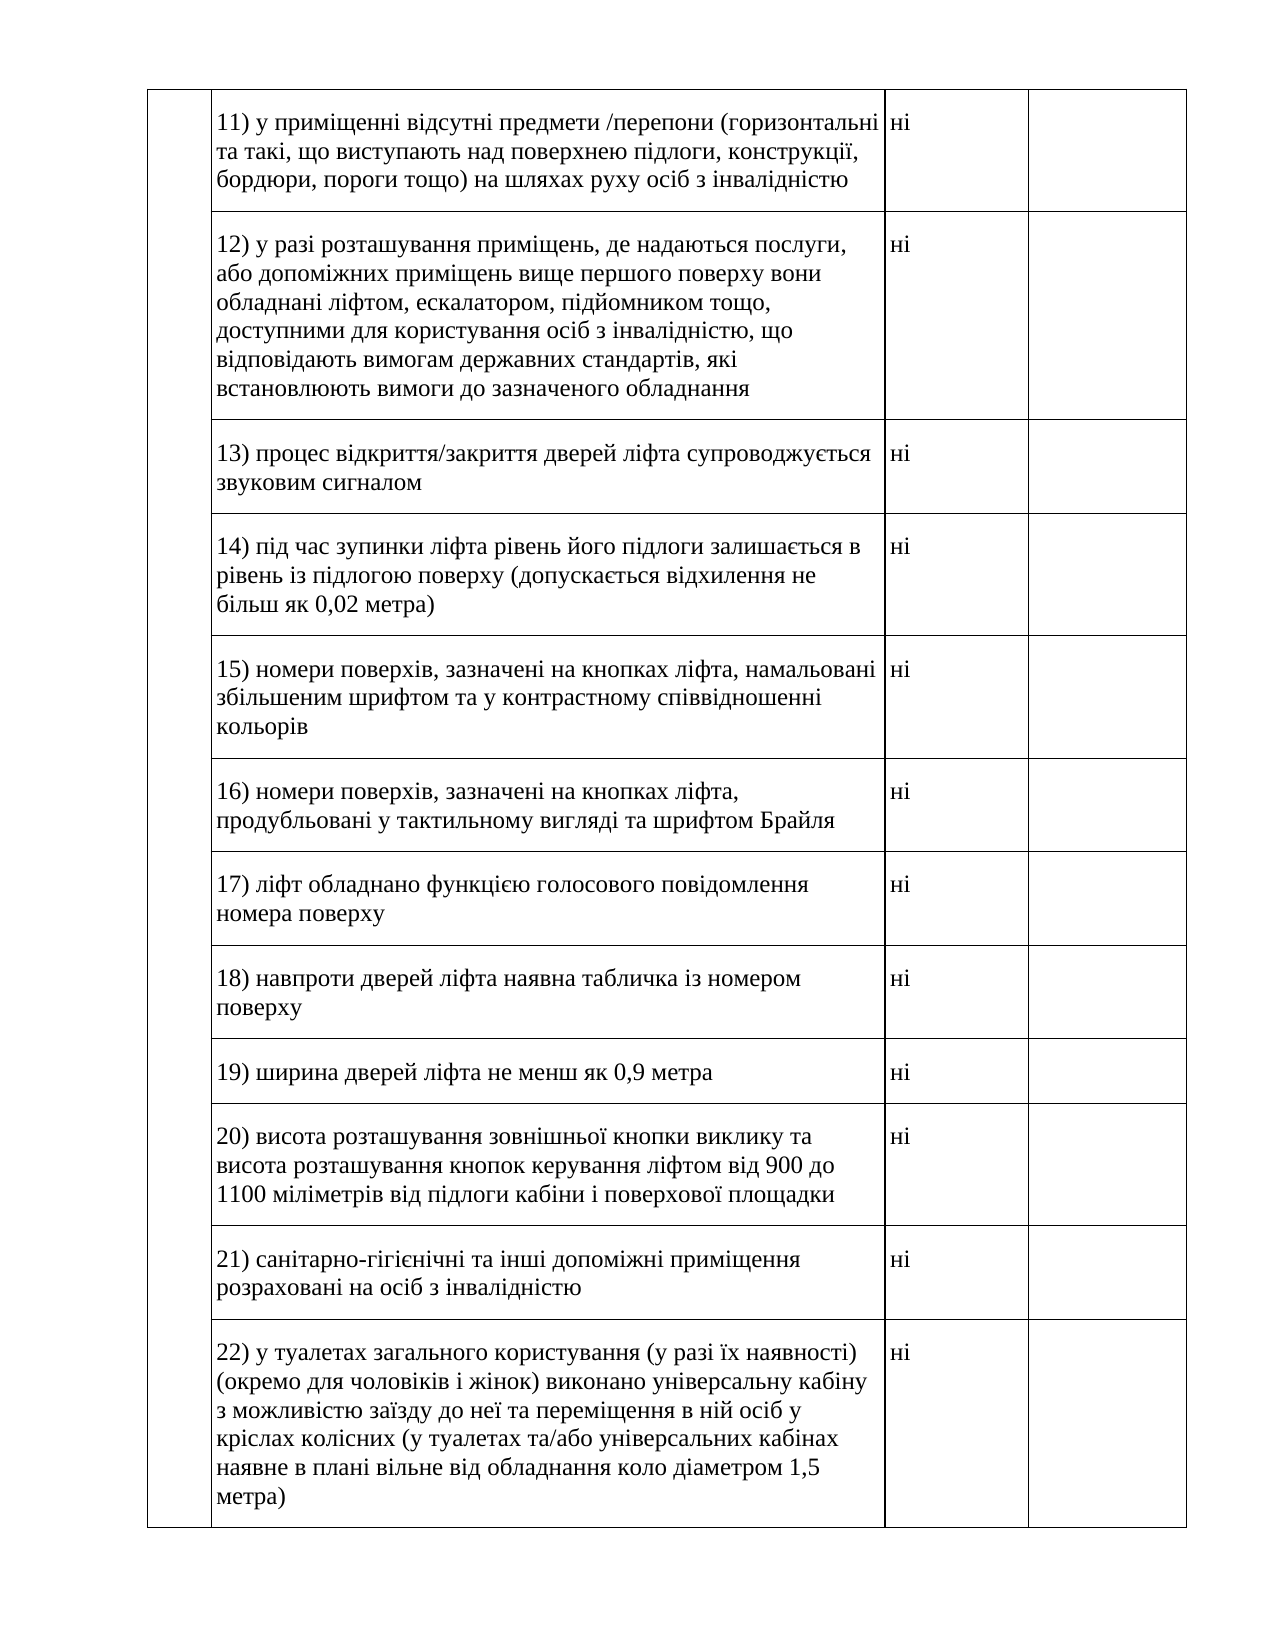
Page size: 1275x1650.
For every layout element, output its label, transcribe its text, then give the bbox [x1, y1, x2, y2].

table_cell 11) у приміщенні відсутні предмети /перепони (горизонтальні та такі, що виступають над поверхнею підлоги, конструкції, бордюри, пороги тощо) на шляхах руху осіб з інвалідністю [212, 90, 884, 211]
table_cell 12) у разі розташування приміщень, де надаються послуги, або допоміжних приміщень вище першого поверху вони обладнані ліфтом, ескалатором, підйомником тощо, доступними для користування осіб з інвалідністю, що відповідають вимогам державних стандартів, які встановлюють вимоги до зазначеного обладнання [212, 212, 884, 419]
table_cell 14) під час зупинки ліфта рівень його підлоги залишається в рівень із підлогою поверху (допускається відхилення не більш як 0,02 метра) [212, 514, 884, 635]
table_cell ні [886, 1226, 1028, 1319]
table_cell 15) номери поверхів, зазначені на кнопках ліфта, намальовані збільшеним шрифтом та у контрастному співвідношенні кольорів [212, 636, 884, 757]
table_cell [1029, 946, 1186, 1038]
table_cell 16) номери поверхів, зазначені на кнопках ліфта, продубльовані у тактильному вигляді та шрифтом Брайля [212, 759, 884, 851]
table_cell [1029, 1226, 1186, 1319]
table_cell [1029, 1320, 1186, 1527]
table_cell ні [886, 90, 1028, 211]
table_cell 20) висота розташування зовнішньої кнопки виклику та висота розташування кнопок керування ліфтом від 900 до 1100 міліметрів від підлоги кабіни і поверхової площадки [212, 1104, 884, 1225]
table_cell 18) навпроти дверей ліфта наявна табличка із номером поверху [212, 946, 884, 1038]
table_cell 13) процес відкриття/закриття дверей ліфта супроводжується звуковим сигналом [212, 420, 884, 513]
table_cell ні [886, 1320, 1028, 1527]
table_cell [1029, 420, 1186, 513]
table_cell ні [886, 636, 1028, 757]
table_cell [1029, 1104, 1186, 1225]
table_cell [1029, 212, 1186, 419]
table_cell [1029, 90, 1186, 211]
table_cell [1029, 636, 1186, 757]
table_cell ні [886, 946, 1028, 1038]
table_cell 22) у туалетах загального користування (у разі їх наявності) (окремо для чоловіків і жінок) виконано універсальну кабіну з можливістю заїзду до неї та переміщення в ній осіб у кріслах колісних (у туалетах та/або універсальних кабінах наявне в плані вільне від обладнання коло діаметром 1,5 метра) [212, 1320, 884, 1527]
table_cell ні [886, 1039, 1028, 1103]
table_cell ні [886, 212, 1028, 419]
table_cell [1029, 852, 1186, 944]
table_cell ні [886, 852, 1028, 944]
table_cell [1029, 514, 1186, 635]
table_cell 17) ліфт обладнано функцією голосового повідомлення номера поверху [212, 852, 884, 944]
table_cell [1029, 759, 1186, 851]
table_cell ні [886, 759, 1028, 851]
table_cell 21) санітарно-гігієнічні та інші допоміжні приміщення розраховані на осіб з інвалідністю [212, 1226, 884, 1319]
table_cell ні [886, 514, 1028, 635]
table_cell ні [886, 1104, 1028, 1225]
table_cell [1029, 1039, 1186, 1103]
table_cell ні [886, 420, 1028, 513]
table_cell 19) ширина дверей ліфта не менш як 0,9 метра [212, 1039, 884, 1103]
